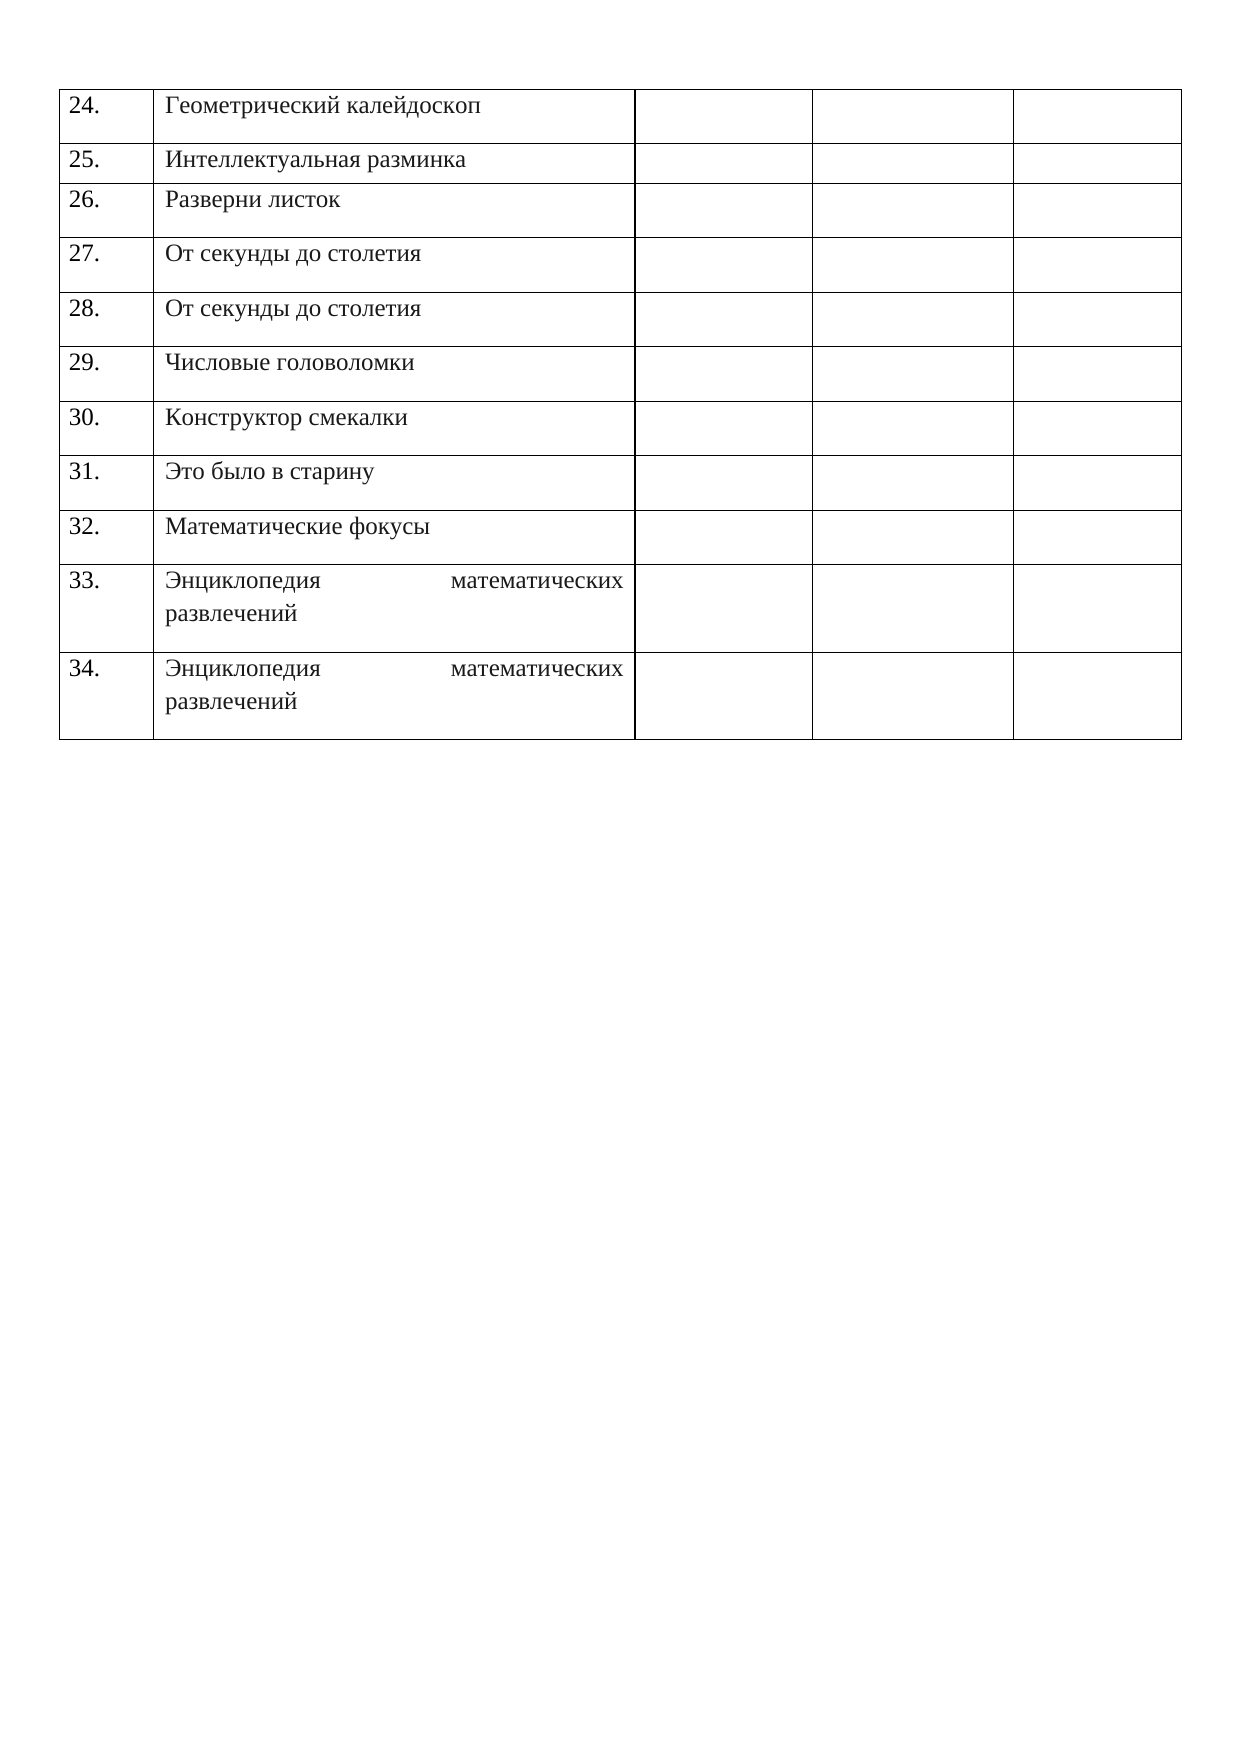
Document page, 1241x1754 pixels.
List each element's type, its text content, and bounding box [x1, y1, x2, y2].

table_cell Конструктор смекалки [154, 402, 634, 455]
table_cell [60, 347, 153, 401]
table_cell Геометрический калейдоскоп [154, 90, 634, 143]
table_cell [636, 90, 812, 143]
table_cell [1014, 402, 1181, 455]
table_cell [60, 456, 153, 510]
table_cell [636, 402, 812, 455]
table_cell [813, 653, 1013, 739]
table_cell [60, 184, 153, 237]
table_cell [636, 144, 812, 183]
table_cell [636, 347, 812, 401]
table_cell [813, 90, 1013, 143]
table_cell От секунды до столетия [154, 238, 634, 292]
table_cell [813, 511, 1013, 564]
table_cell [636, 184, 812, 237]
table_cell Числовые головоломки [154, 347, 634, 401]
table_cell [60, 402, 153, 455]
table_cell Это было в старину [154, 456, 634, 510]
table_cell [813, 238, 1013, 292]
table_cell [636, 653, 812, 739]
table_cell [1014, 565, 1181, 652]
table_cell [813, 456, 1013, 510]
table_cell [1014, 90, 1181, 143]
table_cell [636, 511, 812, 564]
table_cell [60, 144, 153, 183]
table_cell [813, 565, 1013, 652]
table_cell [1014, 347, 1181, 401]
table_cell [813, 402, 1013, 455]
table_cell Энциклопедия математических развлечений [154, 565, 634, 652]
table_cell [60, 653, 153, 739]
table_cell [60, 90, 153, 143]
table_cell [1014, 456, 1181, 510]
table_cell [813, 347, 1013, 401]
table_cell [1014, 144, 1181, 183]
table_cell [60, 293, 153, 346]
table_cell [813, 184, 1013, 237]
table_cell [1014, 293, 1181, 346]
table_cell [1014, 184, 1181, 237]
table_cell [60, 238, 153, 292]
table_cell [636, 293, 812, 346]
table_cell [1014, 238, 1181, 292]
table_cell Энциклопедия математических развлечений [154, 653, 634, 739]
table_cell Математические фокусы [154, 511, 634, 564]
table_cell От секунды до столетия [154, 293, 634, 346]
table_cell [636, 565, 812, 652]
table_cell [60, 565, 153, 652]
table_cell [636, 456, 812, 510]
table_cell [1014, 653, 1181, 739]
table_cell Интеллектуальная разминка [154, 144, 634, 183]
table_cell Разверни листок [154, 184, 634, 237]
table_cell [636, 238, 812, 292]
table_cell [60, 511, 153, 564]
table_cell [1014, 511, 1181, 564]
table_cell [813, 144, 1013, 183]
table_cell [813, 293, 1013, 346]
